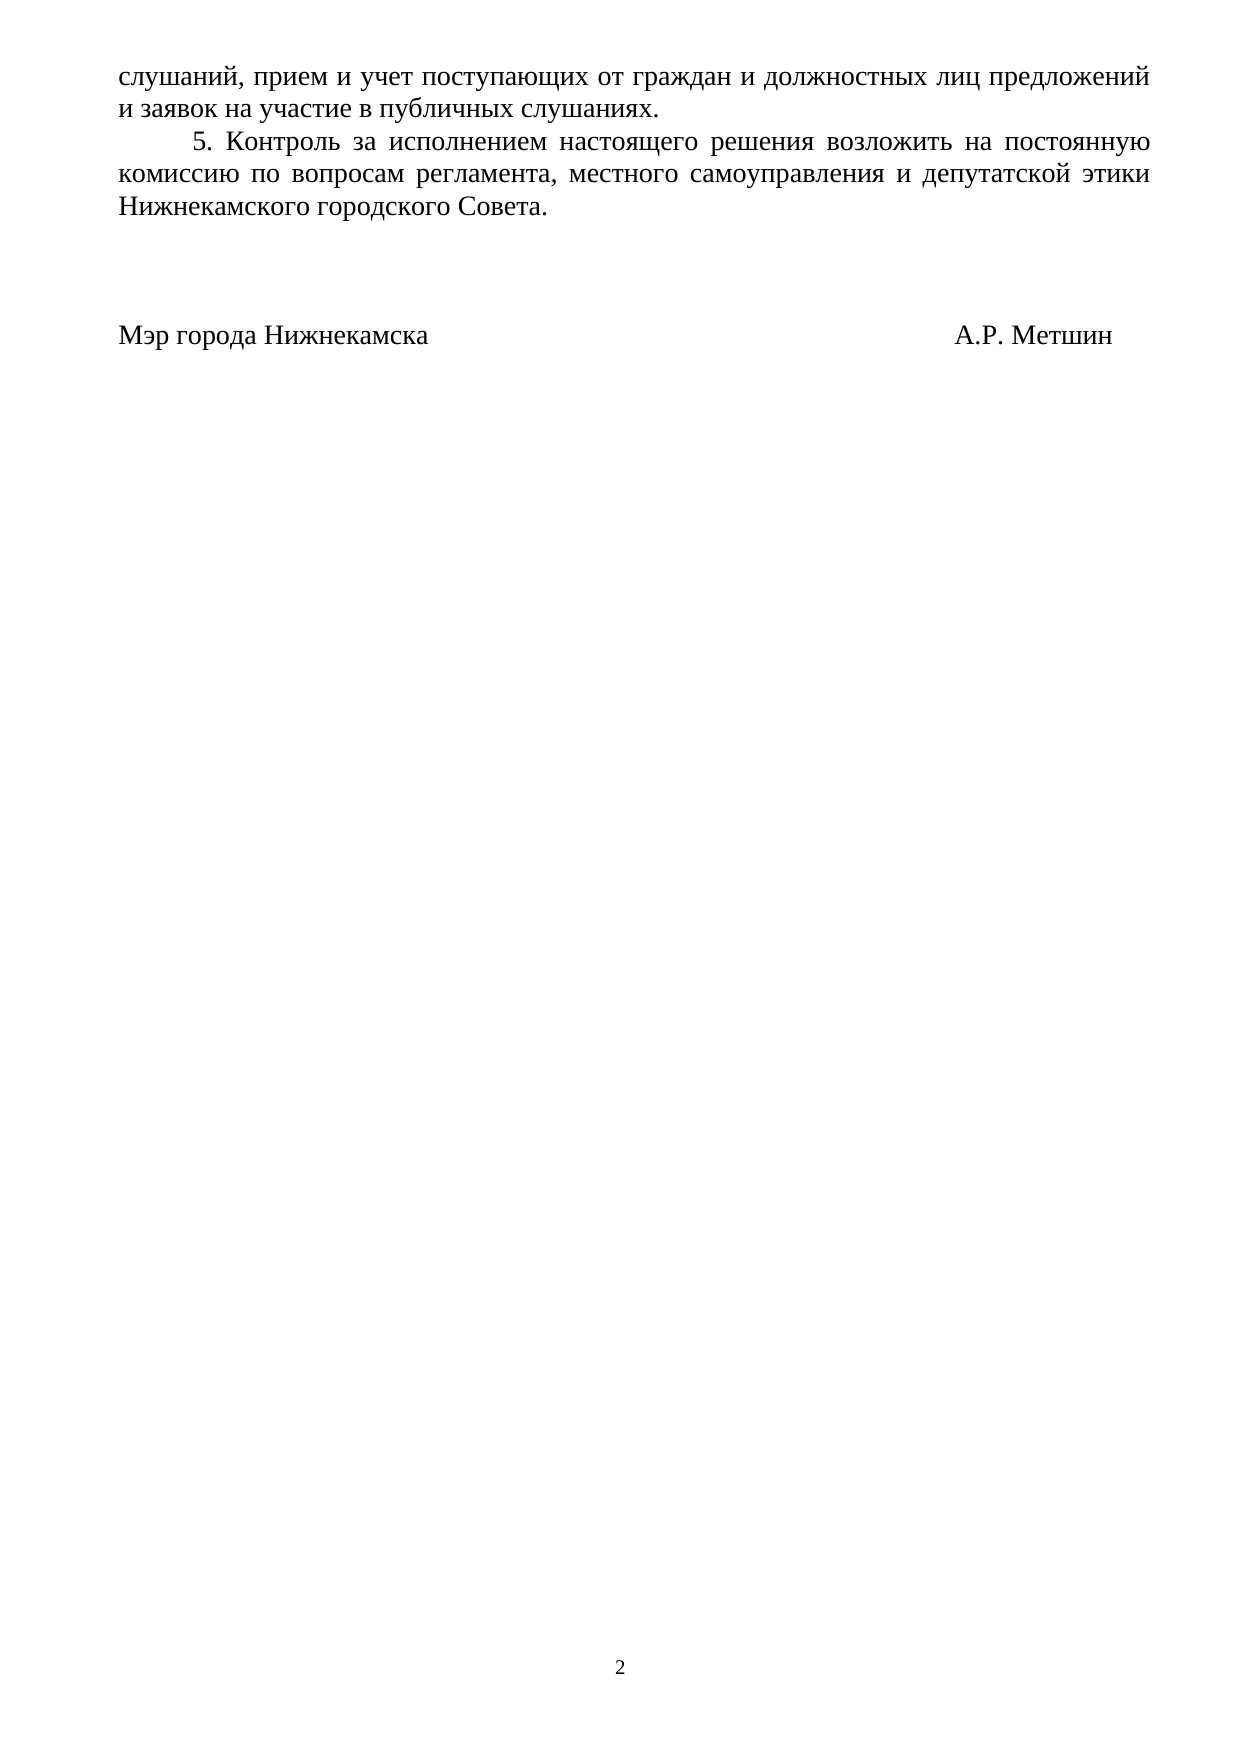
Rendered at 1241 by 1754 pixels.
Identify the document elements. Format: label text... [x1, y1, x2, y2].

text 5. Контроль за исполнением настоящего решения возложить на постоянную комиссию по вопросам регламента, местного самоуправления и депутатской этики Нижнекамского городского Совета. [118, 124, 1152, 221]
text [118, 59, 1152, 124]
text Мэр города Нижнекамска А.Р. Метшин [118, 318, 1181, 351]
